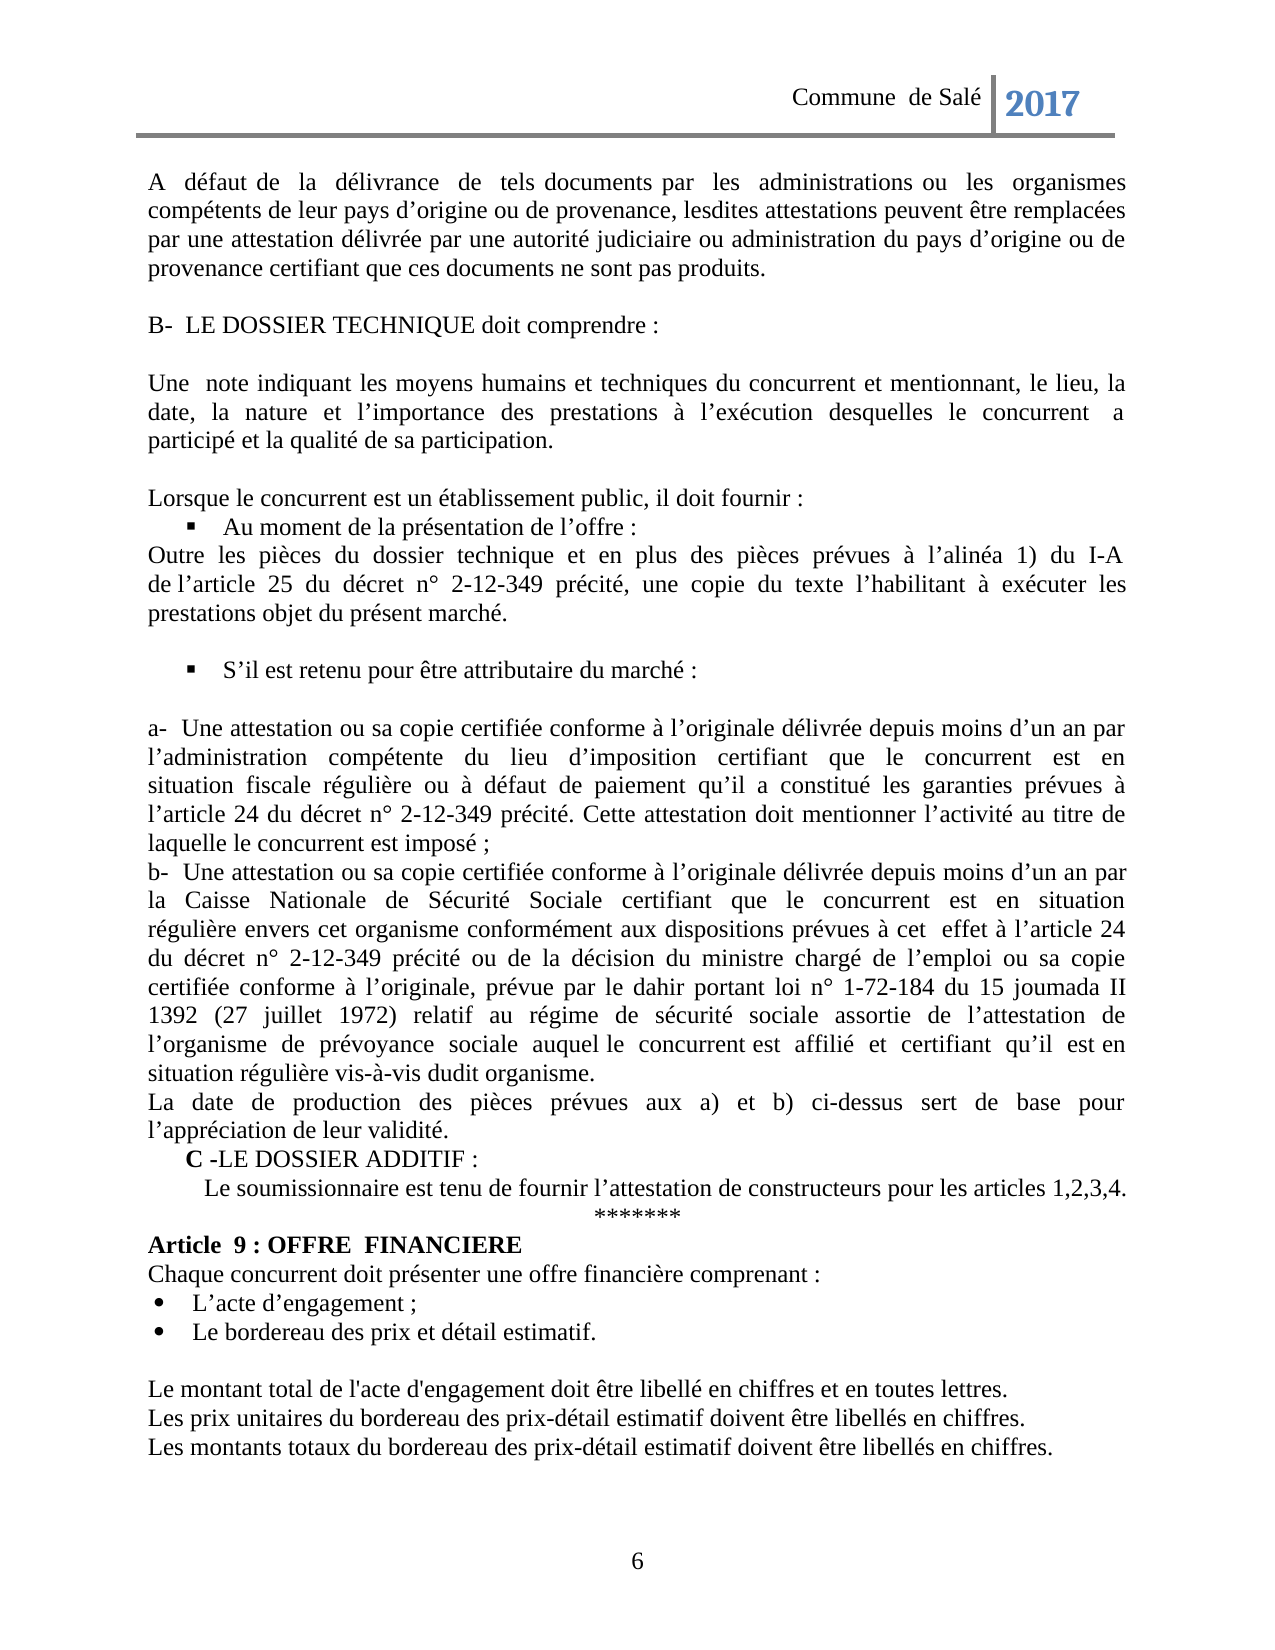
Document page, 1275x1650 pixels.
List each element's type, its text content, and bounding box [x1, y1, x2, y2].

text Outre les pièces du dossier technique et en plus des pièces prévues à l’alinéa 1) du I-A de l’article 25 du décret n° 2-12-349 précité, une copie du texte l’habilitant à exécuter les prestations objet du présent marché. [148, 540, 1127, 627]
text Les prix unitaires du bordereau des prix-détail estimatif doivent être libellés en chiffres. [148, 1403, 1127, 1432]
text A défaut de la délivrance de tels documents par les administrations ou les organismes compétents de leur pays d’origine ou de provenance, lesdites attestations peuvent être remplacées par une attestation délivrée par une autorité judiciaire ou administration du pays d’origine ou de provenance certifiant que ces documents ne sont pas produits. [148, 167, 1127, 282]
text C -LE DOSSIER ADDITIF : [148, 1144, 1127, 1173]
text ******* [148, 1202, 1127, 1230]
text Le soumissionnaire est tenu de fournir l’attestation de constructeurs pour les articles 1,2,3,4. [148, 1173, 1127, 1202]
text Les montants totaux du bordereau des prix-détail estimatif doivent être libellés en chiffres. [148, 1432, 1127, 1460]
text a- Une attestation ou sa copie certifiée conforme à l’originale délivrée depuis moins d’un an par l’administration compétente du lieu d’imposition certifiant que le concurrent est en situation fiscale régulière ou à défaut de paiement qu’il a constitué les garanties prévues à l’article 24 du décret n° 2-12-349 précité. Cette attestation doit mentionner l’activité au titre de laquelle le concurrent est imposé ; [148, 713, 1127, 857]
text B- LE DOSSIER TECHNIQUE doit comprendre : [148, 310, 1127, 339]
list S’il est retenu pour être attributaire du marché : [185, 655, 1127, 684]
list L’acte d’engagement ; [154, 1288, 1127, 1317]
text Article 9 : OFFRE FINANCIERE [148, 1230, 1127, 1259]
text Chaque concurrent doit présenter une offre financière comprenant : [148, 1259, 1127, 1288]
text Le montant total de l'acte d'engagement doit être libellé en chiffres et en toutes lettres. [148, 1374, 1127, 1403]
list Au moment de la présentation de l’offre : [185, 512, 1127, 540]
text Une note indiquant les moyens humains et techniques du concurrent et mentionnant, le lieu, la date, la nature et l’importance des prestations à l’exécution desquelles le concurrent a participé et la qualité de sa participation. [148, 368, 1127, 454]
text Lorsque le concurrent est un établissement public, il doit fournir : [148, 483, 1127, 512]
text La date de production des pièces prévues aux a) et b) ci-dessus sert de base pour l’appréciation de leur validité. [148, 1087, 1127, 1144]
list Le bordereau des prix et détail estimatif. [154, 1317, 1127, 1345]
text b- Une attestation ou sa copie certifiée conforme à l’originale délivrée depuis moins d’un an par la Caisse Nationale de Sécurité Sociale certifiant que le concurrent est en situation régulière envers cet organisme conformément aux dispositions prévues à cet effet à l’article 24 du décret n° 2-12-349 précité ou de la décision du ministre chargé de l’emploi ou sa copie certifiée conforme à l’originale, prévue par le dahir portant loi n° 1-72-184 du 15 joumada II 1392 (27 juillet 1972) relatif au régime de sécurité sociale assortie de l’attestation de l’organisme de prévoyance sociale auquel le concurrent est affilié et certifiant qu’il est en situation régulière vis-à-vis dudit organisme. [148, 857, 1127, 1087]
